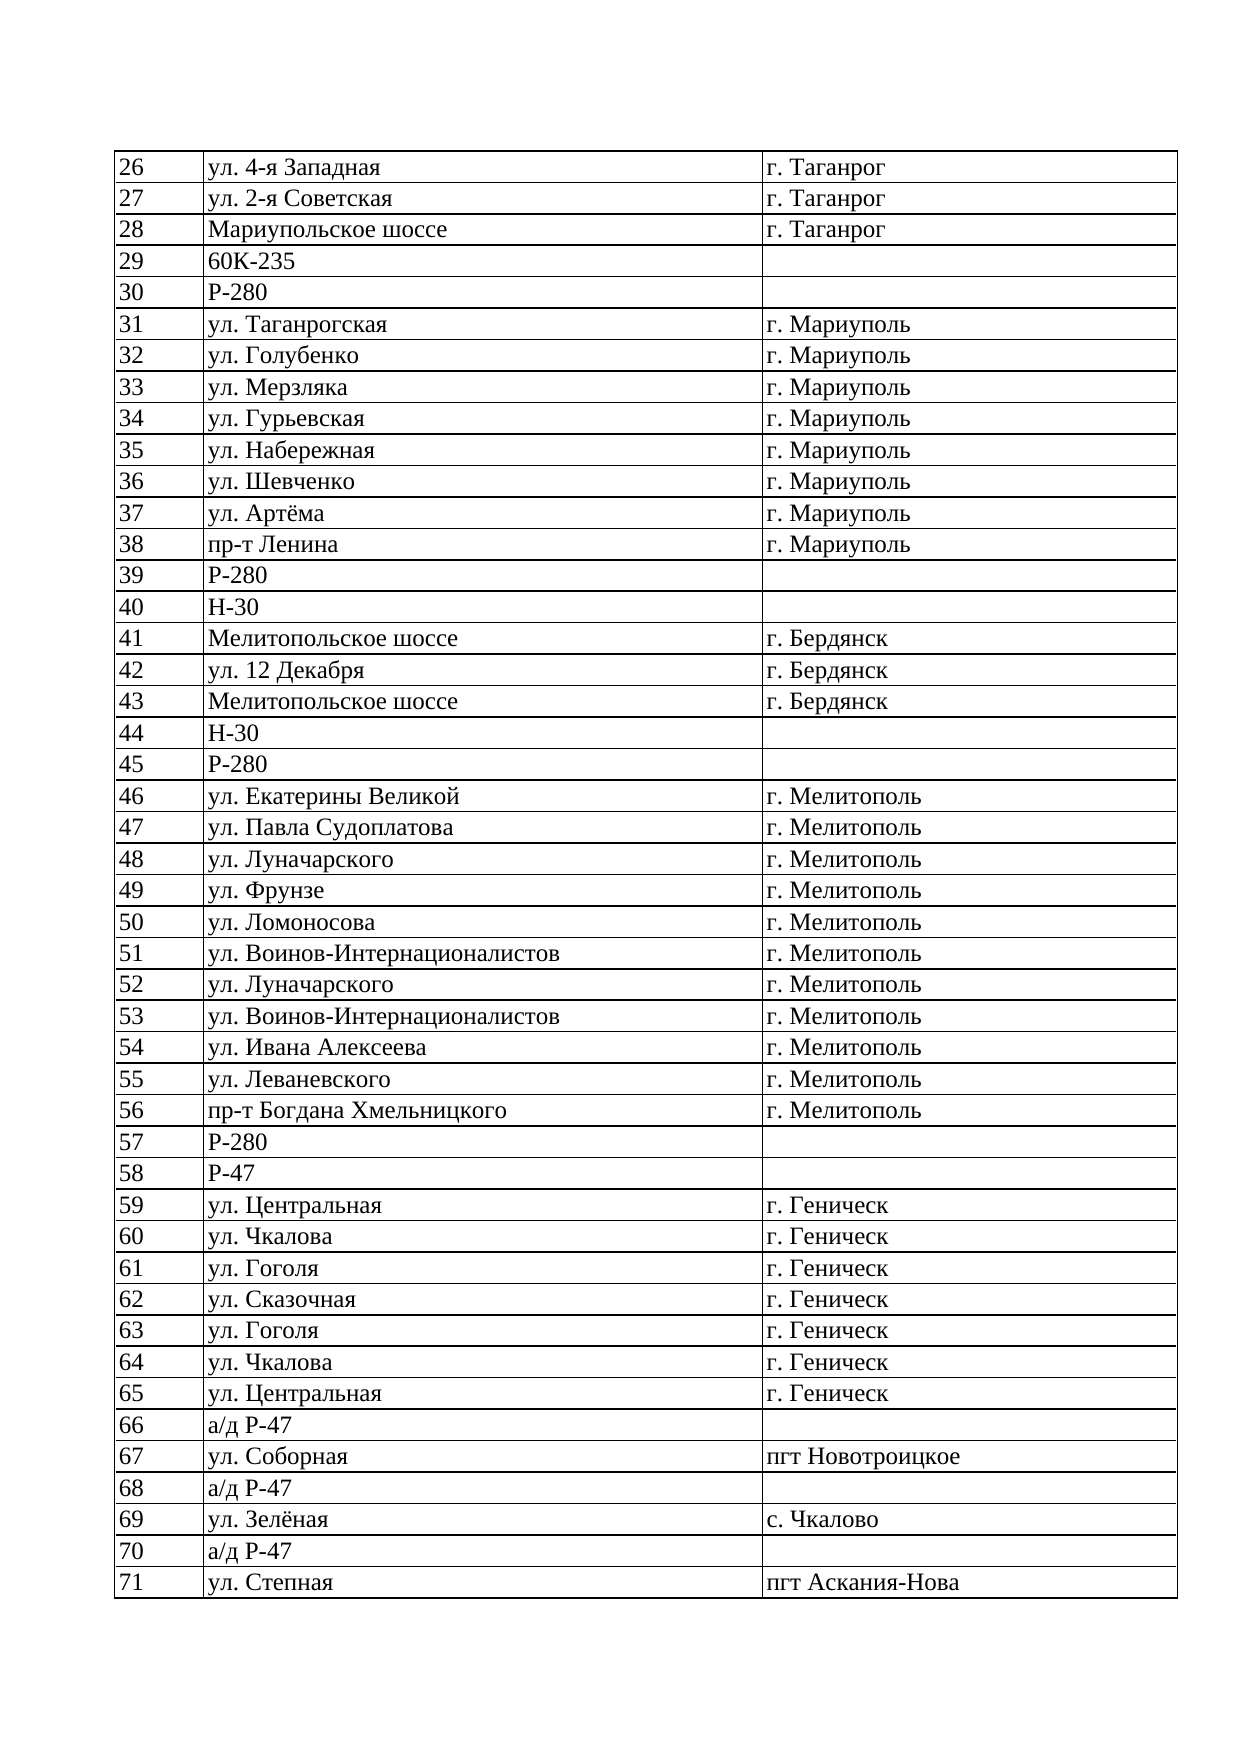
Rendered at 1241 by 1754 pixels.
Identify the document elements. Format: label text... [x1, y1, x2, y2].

table_cell 68 [115, 1472, 203, 1503]
table_cell г. Бердянск [763, 653, 1177, 685]
table_cell ул. Луначарского [204, 970, 762, 999]
table_cell 33 [115, 371, 203, 402]
table_cell 27 [115, 183, 203, 213]
table_cell г. Мелитополь [763, 968, 1177, 999]
table_cell 59 [115, 1189, 203, 1219]
table_cell Мелитопольское шоссе [204, 623, 762, 653]
table_cell Р-280 [204, 277, 762, 307]
table_cell 37 [115, 497, 203, 527]
table_cell 47 [115, 812, 203, 842]
table_cell г. Таганрог [763, 152, 1177, 181]
table_cell ул. Екатерины Великой [204, 781, 762, 811]
table_cell г. Геническ [763, 1345, 1177, 1377]
table_cell 28 [115, 214, 203, 244]
table_cell ул. Центральная [204, 1378, 762, 1408]
table_cell 55 [115, 1063, 203, 1094]
table_cell ул. Гоголя [204, 1316, 762, 1345]
table_cell ул. Шевченко [204, 466, 762, 496]
table_cell ул. Чкалова [204, 1221, 762, 1251]
table_cell 26 [115, 152, 203, 181]
table_cell 43 [115, 686, 203, 716]
table_cell 32 [115, 340, 203, 370]
table_cell а/д Р-47 [204, 1410, 762, 1440]
table_cell г. Геническ [763, 1220, 1177, 1251]
table_cell 60 [115, 1221, 203, 1251]
table_cell г. Мариуполь [763, 307, 1177, 339]
table_cell 44 [115, 717, 203, 748]
table_cell 51 [115, 938, 203, 968]
table_cell г. Мелитополь [763, 1062, 1177, 1094]
table_cell [763, 590, 1177, 622]
table_cell [763, 748, 1177, 779]
table_cell ул. 2-я Советская [204, 183, 762, 213]
table_cell [763, 1471, 1177, 1503]
table_cell с. Чкалово [763, 1503, 1177, 1534]
table_cell г. Мелитополь [763, 936, 1177, 968]
table_cell ул. Сказочная [204, 1284, 762, 1314]
table_cell 70 [115, 1535, 203, 1566]
table_cell ул. Соборная [204, 1441, 762, 1471]
table_cell г. Мелитополь [763, 999, 1177, 1031]
table_cell 63 [115, 1315, 203, 1345]
table_cell Р-280 [204, 1127, 762, 1157]
table_cell г. Геническ [763, 1283, 1177, 1314]
table_cell 54 [115, 1032, 203, 1062]
table_cell 57 [115, 1126, 203, 1157]
table_cell 65 [115, 1378, 203, 1408]
table_cell пгт Аскания-Нова [763, 1566, 1177, 1597]
table_cell ул. Фрунзе [204, 875, 762, 905]
table_cell ул. Таганрогская [204, 309, 762, 339]
table_cell 58 [115, 1158, 203, 1188]
table_cell г. Мелитополь [763, 842, 1177, 873]
table_cell г. Бердянск [763, 685, 1177, 716]
table_cell г. Геническ [763, 1188, 1177, 1219]
table_cell 48 [115, 843, 203, 873]
table_cell [763, 1157, 1177, 1188]
table_cell ул. Ивана Алексеева [204, 1032, 762, 1062]
table_cell 71 [115, 1567, 203, 1597]
table_cell [763, 716, 1177, 748]
table_cell 34 [115, 403, 203, 433]
table_cell 49 [115, 875, 203, 905]
table_cell Мелитопольское шоссе [204, 686, 762, 716]
table_cell Р-47 [204, 1158, 762, 1188]
table_cell г. Мелитополь [763, 779, 1177, 811]
table_cell 50 [115, 906, 203, 936]
table_cell 31 [115, 308, 203, 339]
table_cell ул. Павла Судоплатова [204, 812, 762, 842]
table_cell г. Мариуполь [763, 402, 1177, 433]
table_cell г. Геническ [763, 1251, 1177, 1282]
table_cell 40 [115, 591, 203, 622]
table_cell 30 [115, 277, 203, 307]
table_cell 45 [115, 749, 203, 779]
table_cell г. Мелитополь [763, 1094, 1177, 1125]
table_cell [763, 1534, 1177, 1566]
table_cell г. Мелитополь [763, 811, 1177, 842]
table_cell [763, 276, 1177, 307]
table_cell г. Таганрог [763, 213, 1177, 244]
table_cell Мариупольское шоссе [204, 215, 762, 244]
table_cell пгт Новотроицкое [763, 1440, 1177, 1471]
table_cell 52 [115, 969, 203, 999]
table_cell 41 [115, 623, 203, 653]
table_cell а/д Р-47 [204, 1536, 762, 1566]
table_cell ул. Мерзляка [204, 372, 762, 402]
table_cell пр-т Богдана Хмельницкого [204, 1095, 762, 1125]
table_cell ул. Центральная [204, 1190, 762, 1219]
table_cell 53 [115, 1000, 203, 1031]
table_cell ул. Зелёная [204, 1504, 762, 1534]
table_cell г. Геническ [763, 1377, 1177, 1408]
table_cell 29 [115, 245, 203, 276]
table_cell ул. Гурьевская [204, 403, 762, 433]
table_cell г. Таганрог [763, 181, 1177, 213]
table_cell г. Мариуполь [763, 370, 1177, 402]
table_cell ул. Луначарского [204, 844, 762, 873]
table_cell г. Мариуполь [763, 465, 1177, 496]
table_cell ул. Голубенко [204, 340, 762, 370]
table_cell Р-280 [204, 749, 762, 779]
table_cell 66 [115, 1409, 203, 1440]
table_cell 64 [115, 1346, 203, 1377]
table_cell ул. Воинов-Интернационалистов [204, 1001, 762, 1031]
table_cell г. Мариуполь [763, 496, 1177, 527]
table_cell г. Бердянск [763, 622, 1177, 653]
table_cell 69 [115, 1504, 203, 1534]
table_cell ул. 12 Декабря [204, 655, 762, 685]
table_cell ул. Чкалова [204, 1347, 762, 1377]
table_cell 35 [115, 434, 203, 464]
table_cell а/д Р-47 [204, 1473, 762, 1503]
table_cell г. Мелитополь [763, 874, 1177, 905]
table_cell 46 [115, 780, 203, 811]
table_cell 56 [115, 1095, 203, 1125]
table_cell [763, 1125, 1177, 1157]
table_cell ул. Воинов-Интернационалистов [204, 938, 762, 968]
table_cell ул. Набережная [204, 435, 762, 464]
table_cell ул. Артёма [204, 498, 762, 527]
table_cell [763, 559, 1177, 590]
table_cell 67 [115, 1441, 203, 1471]
table_cell ул. Леваневского [204, 1064, 762, 1094]
table_cell г. Мариуполь [763, 433, 1177, 464]
table_cell 39 [115, 560, 203, 590]
table_cell Н-30 [204, 592, 762, 622]
table_cell [763, 244, 1177, 276]
table_cell 36 [115, 466, 203, 496]
table_cell пр-т Ленина [204, 529, 762, 559]
table_cell г. Мариуполь [763, 339, 1177, 370]
table_cell ул. Гоголя [204, 1253, 762, 1282]
table_cell 60К-235 [204, 246, 762, 276]
table_cell г. Геническ [763, 1314, 1177, 1345]
table_cell 62 [115, 1284, 203, 1314]
table_cell ул. 4-я Западная [204, 152, 762, 181]
table_cell 61 [115, 1252, 203, 1282]
table_cell 42 [115, 654, 203, 685]
table_cell ул. Ломоносова [204, 907, 762, 936]
table_cell Р-280 [204, 561, 762, 590]
table_cell Н-30 [204, 718, 762, 748]
table_cell г. Мариуполь [763, 528, 1177, 559]
table_cell г. Мелитополь [763, 1031, 1177, 1062]
table_cell [763, 1408, 1177, 1440]
table_cell ул. Степная [204, 1567, 762, 1597]
table_cell 38 [115, 529, 203, 559]
table_cell г. Мелитополь [763, 905, 1177, 936]
